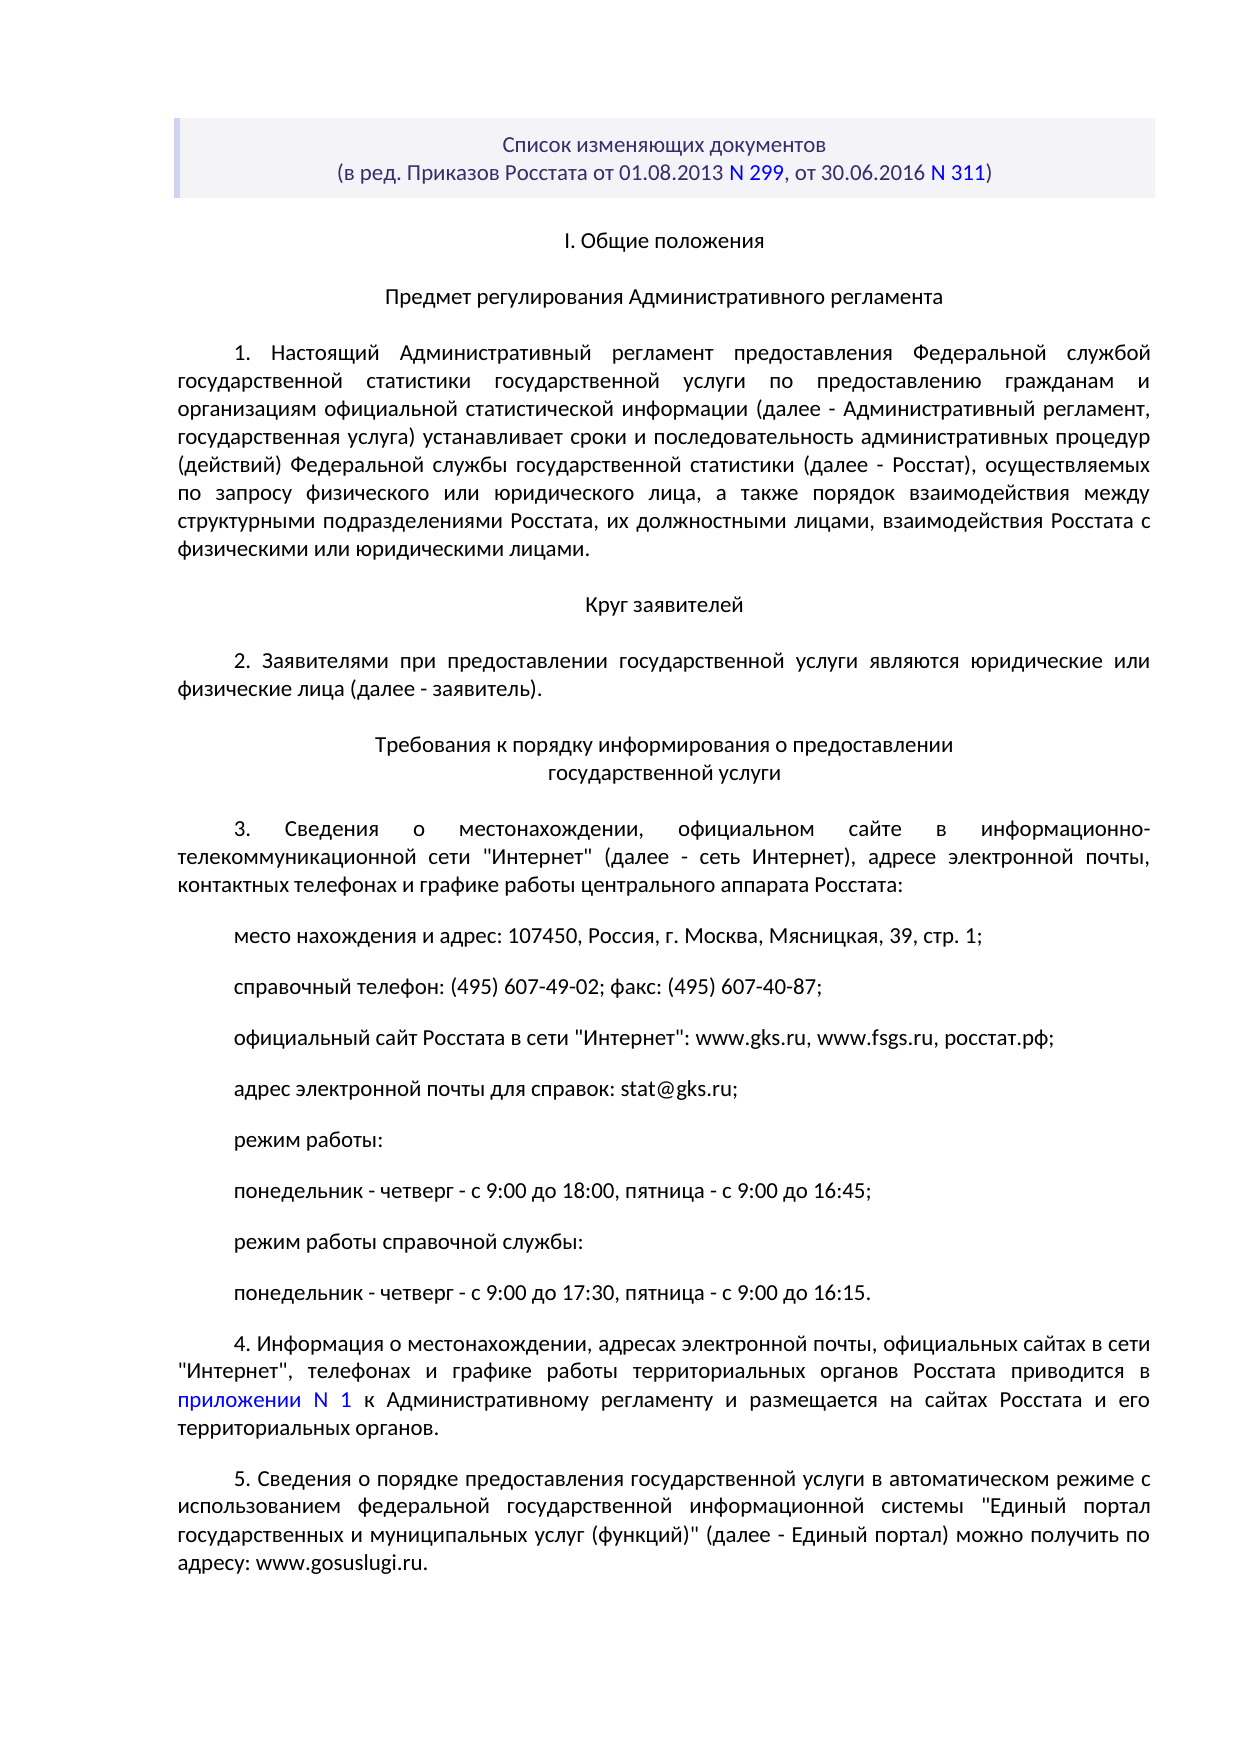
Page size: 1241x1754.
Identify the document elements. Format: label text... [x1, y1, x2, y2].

text государственной услуги [177, 758, 1152, 786]
text Требования к порядку информирования о предоставлении [177, 730, 1152, 758]
text официальный сайт Росстата в сети "Интернет": www.gks.ru, www.fsgs.ru, росстат.рф; [177, 1023, 1152, 1051]
text 1. Настоящий Административный регламент предоставления Федеральной службой государственной статистики государственной услуги по предоставлению гражданам и организациям официальной статистической информации (далее - Административный регламент, государственная услуга) устанавливает сроки и последовательность административных процедур (действий) Федеральной службы государственной статистики (далее - Росстат), осуществляемых по запросу физического или юридического лица, а также порядок взаимодействия между структурными подразделениями Росстата, их должностными лицами, взаимодействия Росстата с физическими или юридическими лицами. [177, 338, 1152, 562]
text I. Общие положения [177, 226, 1152, 254]
text 5. Сведения о порядке предоставления государственной услуги в автоматическом режиме с использованием федеральной государственной информационной системы "Единый портал государственных и муниципальных услуг (функций)" (далее - Единый портал) можно получить по адресу: www.gosuslugi.ru. [177, 1464, 1152, 1576]
text режим работы: [177, 1125, 1152, 1153]
text место нахождения и адрес: 107450, Россия, г. Москва, Мясницкая, 39, стр. 1; [177, 921, 1152, 949]
text режим работы справочной службы: [177, 1227, 1152, 1255]
text справочный телефон: (495) 607-49-02; факс: (495) 607-40-87; [177, 972, 1152, 1000]
text Предмет регулирования Административного регламента [177, 282, 1152, 310]
text Круг заявителей [177, 590, 1152, 618]
text понедельник - четверг - с 9:00 до 17:30, пятница - с 9:00 до 16:15. [177, 1278, 1152, 1306]
text понедельник - четверг - с 9:00 до 18:00, пятница - с 9:00 до 16:45; [177, 1176, 1152, 1204]
table_header Список изменяющих документов (в ред. Приказов Росстата от 01.08.2013 N 299, от 30.06.2016 N 311) [180, 118, 1149, 198]
text 4. Информация о местонахождении, адресах электронной почты, официальных сайтах в сети "Интернет", телефонах и графике работы территориальных органов Росстата приводится в приложении N 1 к Административному регламенту и размещается на сайтах Росстата и его территориальных органов. [177, 1329, 1152, 1441]
text 2. Заявителями при предоставлении государственной услуги являются юридические или физические лица (далее - заявитель). [177, 646, 1152, 702]
text адрес электронной почты для справок: stat@gks.ru; [177, 1074, 1152, 1102]
text 3. Сведения о местонахождении, официальном сайте в информационно-телекоммуникационной сети "Интернет" (далее - сеть Интернет), адресе электронной почты, контактных телефонах и графике работы центрального аппарата Росстата: [177, 814, 1152, 898]
